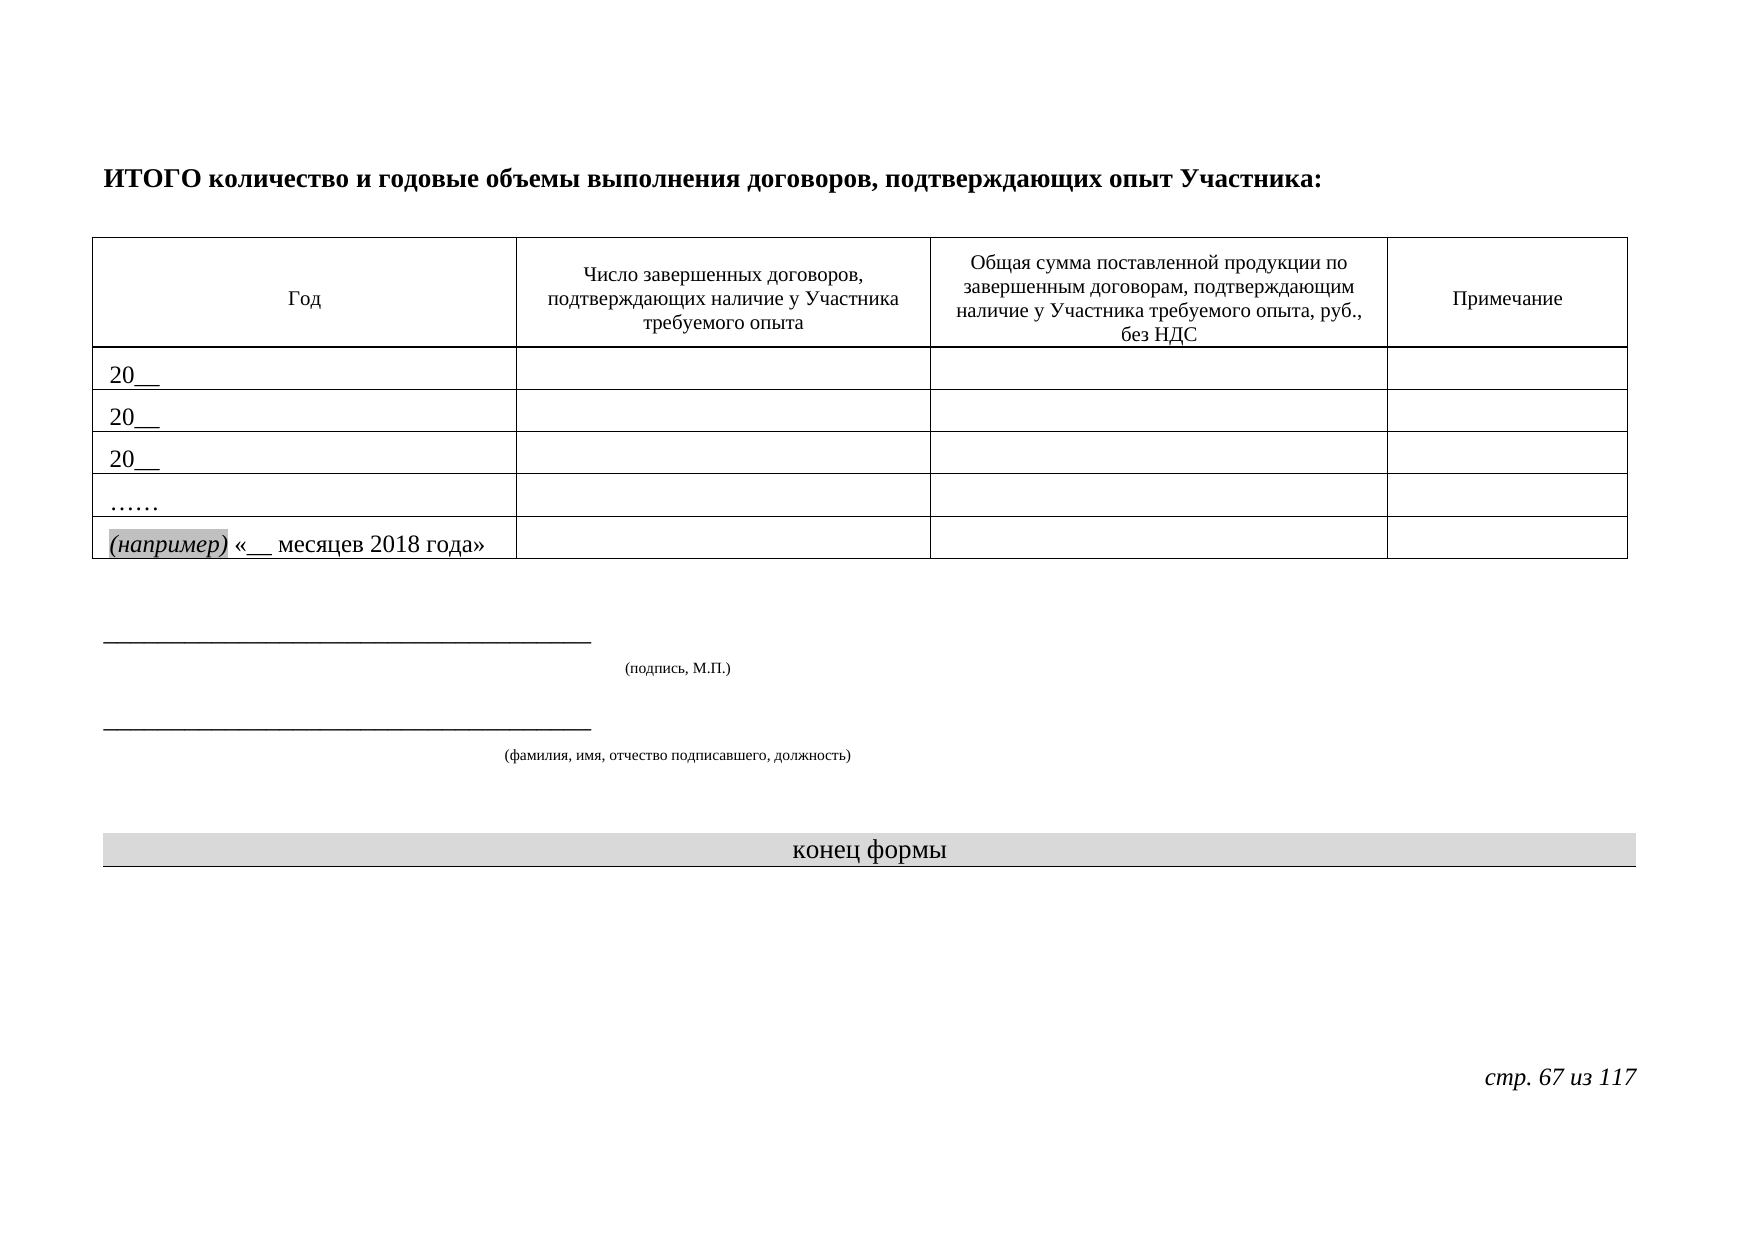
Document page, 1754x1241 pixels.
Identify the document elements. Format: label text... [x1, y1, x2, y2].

table_cell 20__ [93, 432, 516, 473]
text конец формы [103, 833, 1636, 866]
table_cell [517, 432, 930, 473]
table_cell [1388, 517, 1627, 558]
table_cell [517, 390, 930, 431]
table_cell [1388, 390, 1627, 431]
table_header Число завершенных договоров, подтверждающих наличие у Участника требуемого опыта [517, 238, 930, 346]
table_cell [1388, 348, 1627, 389]
table_header Общая сумма поставленной продукции по завершенным договорам, подтверждающим наличие у Участника требуемого опыта, руб., без НДС [931, 238, 1387, 346]
text ____________________________________ [103, 615, 1636, 646]
text ИТОГО количество и годовые объемы выполнения договоров, подтверждающих опыт Участника: [103, 162, 1636, 193]
table_cell 20__ [93, 390, 516, 431]
text (фамилия, имя, отчество подписавшего, должность) [103, 746, 1252, 777]
text ____________________________________ [103, 702, 1636, 733]
table_cell [517, 474, 930, 516]
text (подпись, М.П.) [103, 659, 1252, 690]
table_cell …… [93, 474, 516, 516]
table_cell [517, 348, 930, 389]
table_cell [931, 517, 1387, 558]
table_header Примечание [1388, 238, 1627, 346]
table_header Год [93, 238, 516, 346]
table_cell [931, 432, 1387, 473]
table_cell [1388, 474, 1627, 516]
table_cell 20__ [93, 348, 516, 389]
table_cell (например) «__ месяцев 2018 года» [93, 517, 516, 558]
table_cell [931, 348, 1387, 389]
table_cell [931, 390, 1387, 431]
table_cell [1388, 432, 1627, 473]
table_cell [517, 517, 930, 558]
table_cell [931, 474, 1387, 516]
